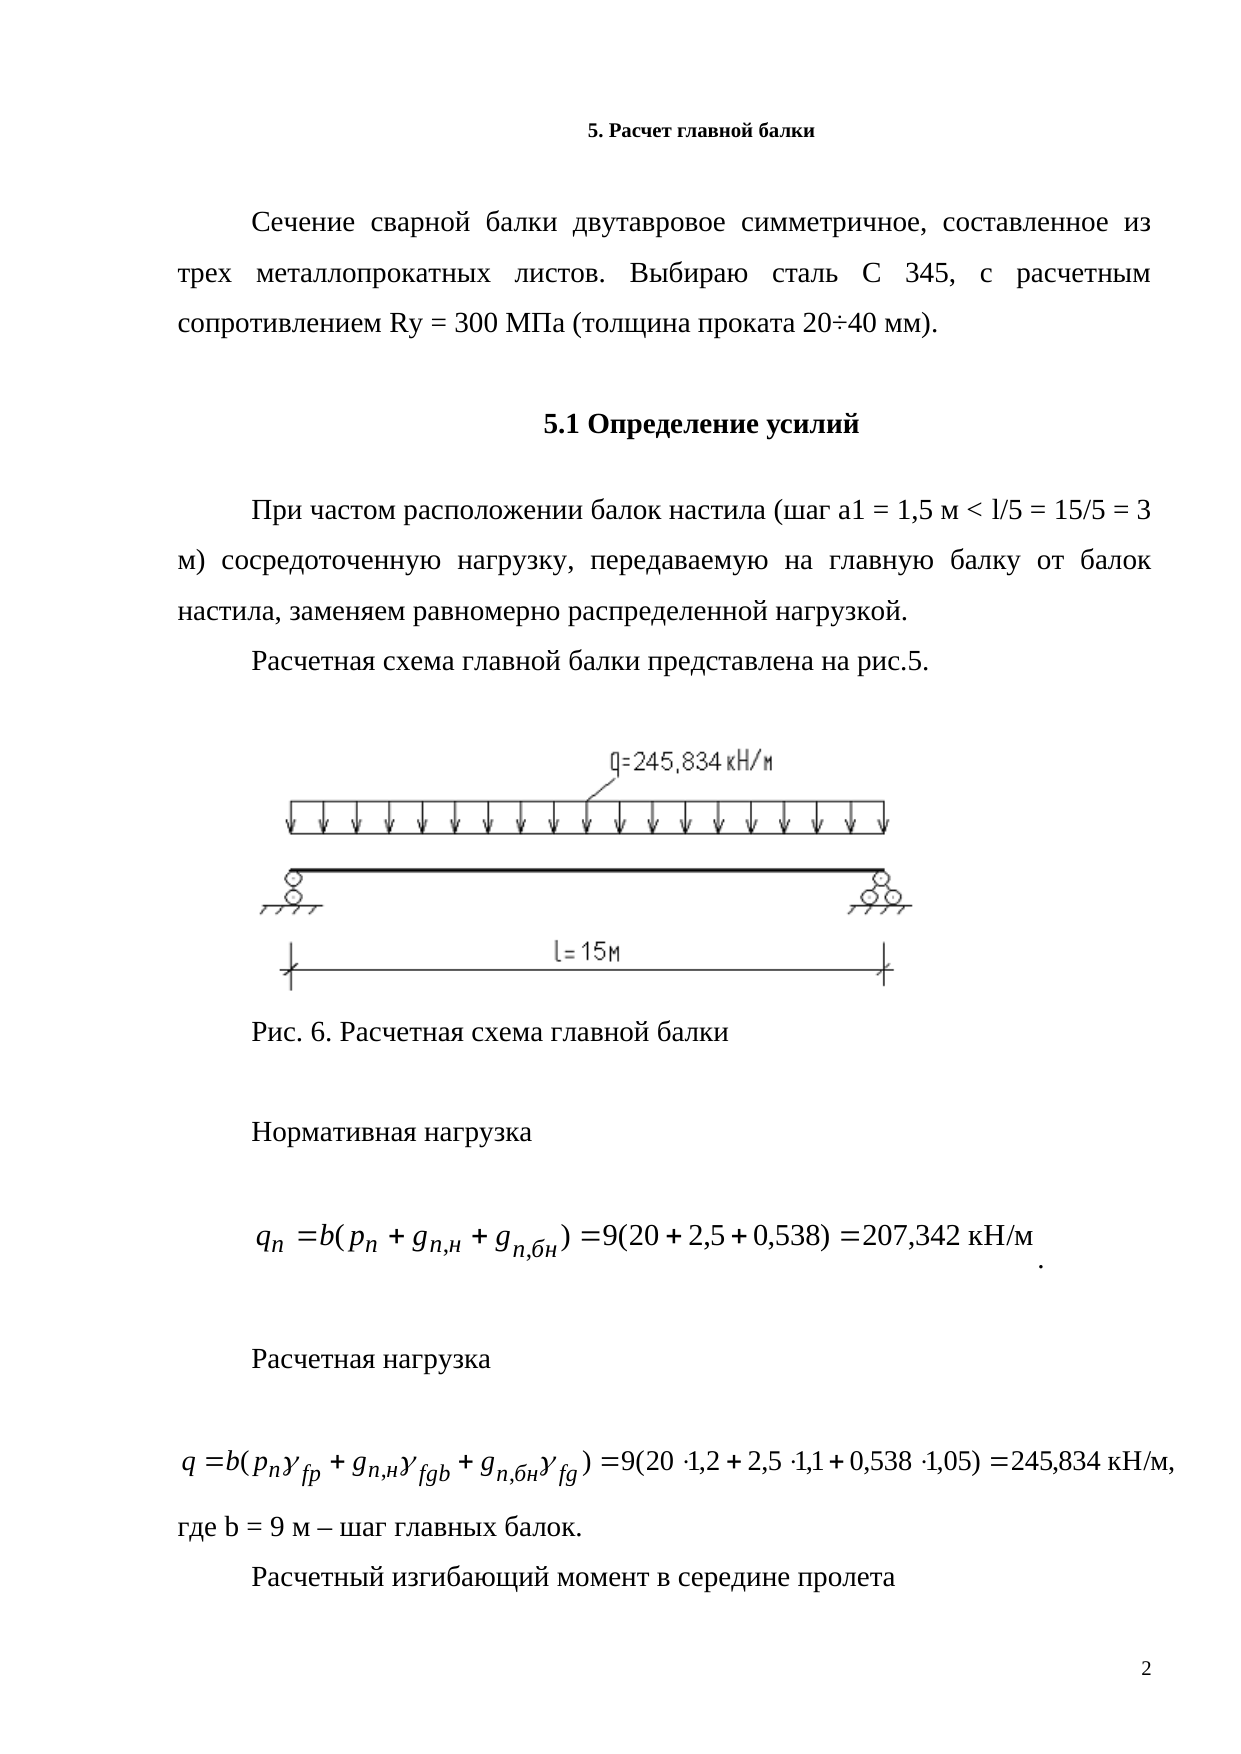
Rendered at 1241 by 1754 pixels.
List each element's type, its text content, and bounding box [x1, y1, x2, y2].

text Расчетная нагрузка [177, 1341, 1152, 1375]
text Расчетный изгибающий момент в середине пролета [177, 1559, 1152, 1593]
text Нормативная нагрузка [177, 1114, 1152, 1148]
subtitle 5.1 Определение усилий [177, 406, 1152, 439]
text При частом расположении балок настила (шаг а1 = 1,5 м < l/5 = 15/5 = 3 м) сосредоточенную нагрузку, передаваемую на главную балку от балок настила, заменяем равномерно распределенной нагрузкой. [177, 492, 1152, 626]
picture [251, 743, 917, 997]
text где b = 9 м – шаг главных балок. [177, 1509, 1152, 1542]
text Расчетная схема главной балки представлена на рис.5. [177, 643, 1152, 677]
text . [177, 1215, 1152, 1274]
text Сечение сварной балки двутавровое симметричное, составленное из трех металлопрокатных листов. Выбираю сталь С 345, с расчетным сопротивлением Ry = 300 МПа (толщина проката 20÷40 мм). [177, 204, 1152, 339]
text – балки настила стальные с шагом а1 = 1,5 м.5. Расчет главной балки [177, 118, 1152, 142]
text Рис. 6. Расчетная схема главной балки [177, 1014, 1152, 1047]
